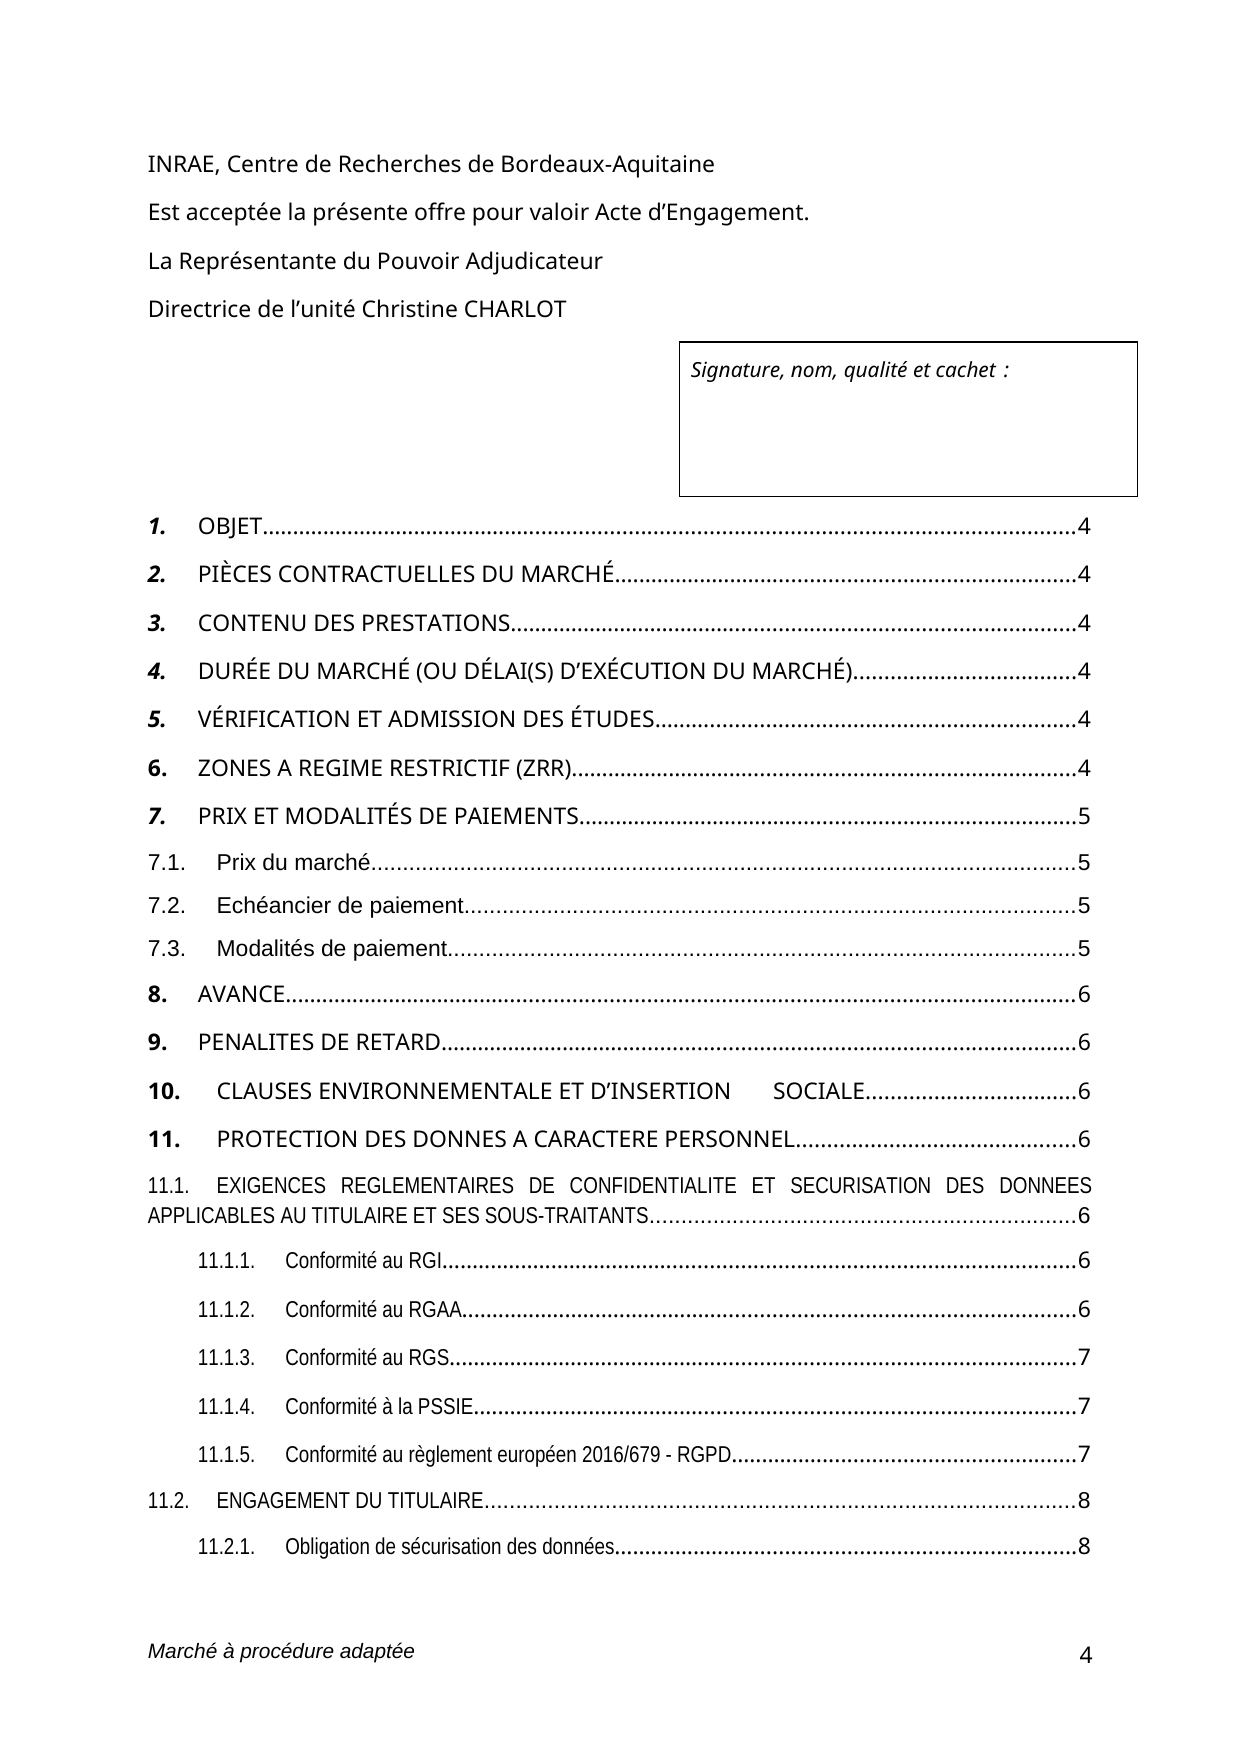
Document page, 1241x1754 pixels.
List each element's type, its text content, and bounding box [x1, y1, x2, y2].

text 8. AVANCE 6 [148, 978, 1092, 1009]
text La Représentante du Pouvoir Adjudicateur [148, 244, 1092, 276]
text 11.2. ENGAGEMENT DU TITULAIRE 8 [148, 1487, 1092, 1513]
text 11.1.4. Conformité à la PSSIE 7 [198, 1390, 1092, 1421]
text 11. PROTECTION DES DONNES A CARACTERE PERSONNEL 6 [148, 1123, 1092, 1154]
text 11.1. EXIGENCES REGLEMENTAIRES DE CONFIDENTIALITE ET SECURISATION DES DONNEES APPLICABLES AU TITULAIRE ET SES SOUS-TRAITANTS 6 [148, 1172, 1092, 1228]
table_header Signature, nom, qualité et cachet : [680, 343, 1137, 496]
text 2. PIÈCES CONTRACTUELLES DU MARCHÉ 4 [148, 558, 1092, 589]
text 7.2. Echéancier de paiement 5 [148, 892, 1092, 918]
text 1. OBJET 4 [148, 510, 1092, 541]
text 5. VÉRIFICATION ET ADMISSION DES ÉTUDES 4 [148, 703, 1092, 735]
text 11.1.2. Conformité au RGAA 6 [198, 1293, 1092, 1324]
text 11.1.5. Conformité au règlement européen 2016/679 - RGPD 7 [198, 1438, 1092, 1469]
text 7.1. Prix du marché 5 [148, 849, 1092, 875]
text 10. CLAUSES ENVIRONNEMENTALE ET D’INSERTION SOCIALE 6 [148, 1075, 1092, 1106]
text 6. ZONES A REGIME RESTRICTIF (ZRR) 4 [148, 752, 1092, 783]
text Est acceptée la présente offre pour valoir Acte d’Engagement. [148, 196, 1092, 227]
text 11.2.1. Obligation de sécurisation des données 8 [198, 1530, 1092, 1561]
text 9. PENALITES DE RETARD 6 [148, 1026, 1092, 1057]
text 3. CONTENU DES PRESTATIONS 4 [148, 607, 1092, 638]
text 7. PRIX ET MODALITÉS DE PAIEMENTS 5 [148, 800, 1092, 832]
text INRAE, Centre de Recherches de Bordeaux-Aquitaine [148, 148, 1092, 179]
text 4. DURÉE DU MARCHÉ (OU DÉLAI(S) D’EXÉCUTION DU MARCHÉ) 4 [148, 655, 1092, 686]
text 7.3. Modalités de paiement 5 [148, 935, 1092, 961]
text Directrice de l’unité Christine CHARLOT [148, 293, 1092, 324]
text 11.1.3. Conformité au RGS 7 [198, 1341, 1092, 1373]
text 11.1.1. Conformité au RGI 6 [198, 1244, 1092, 1276]
